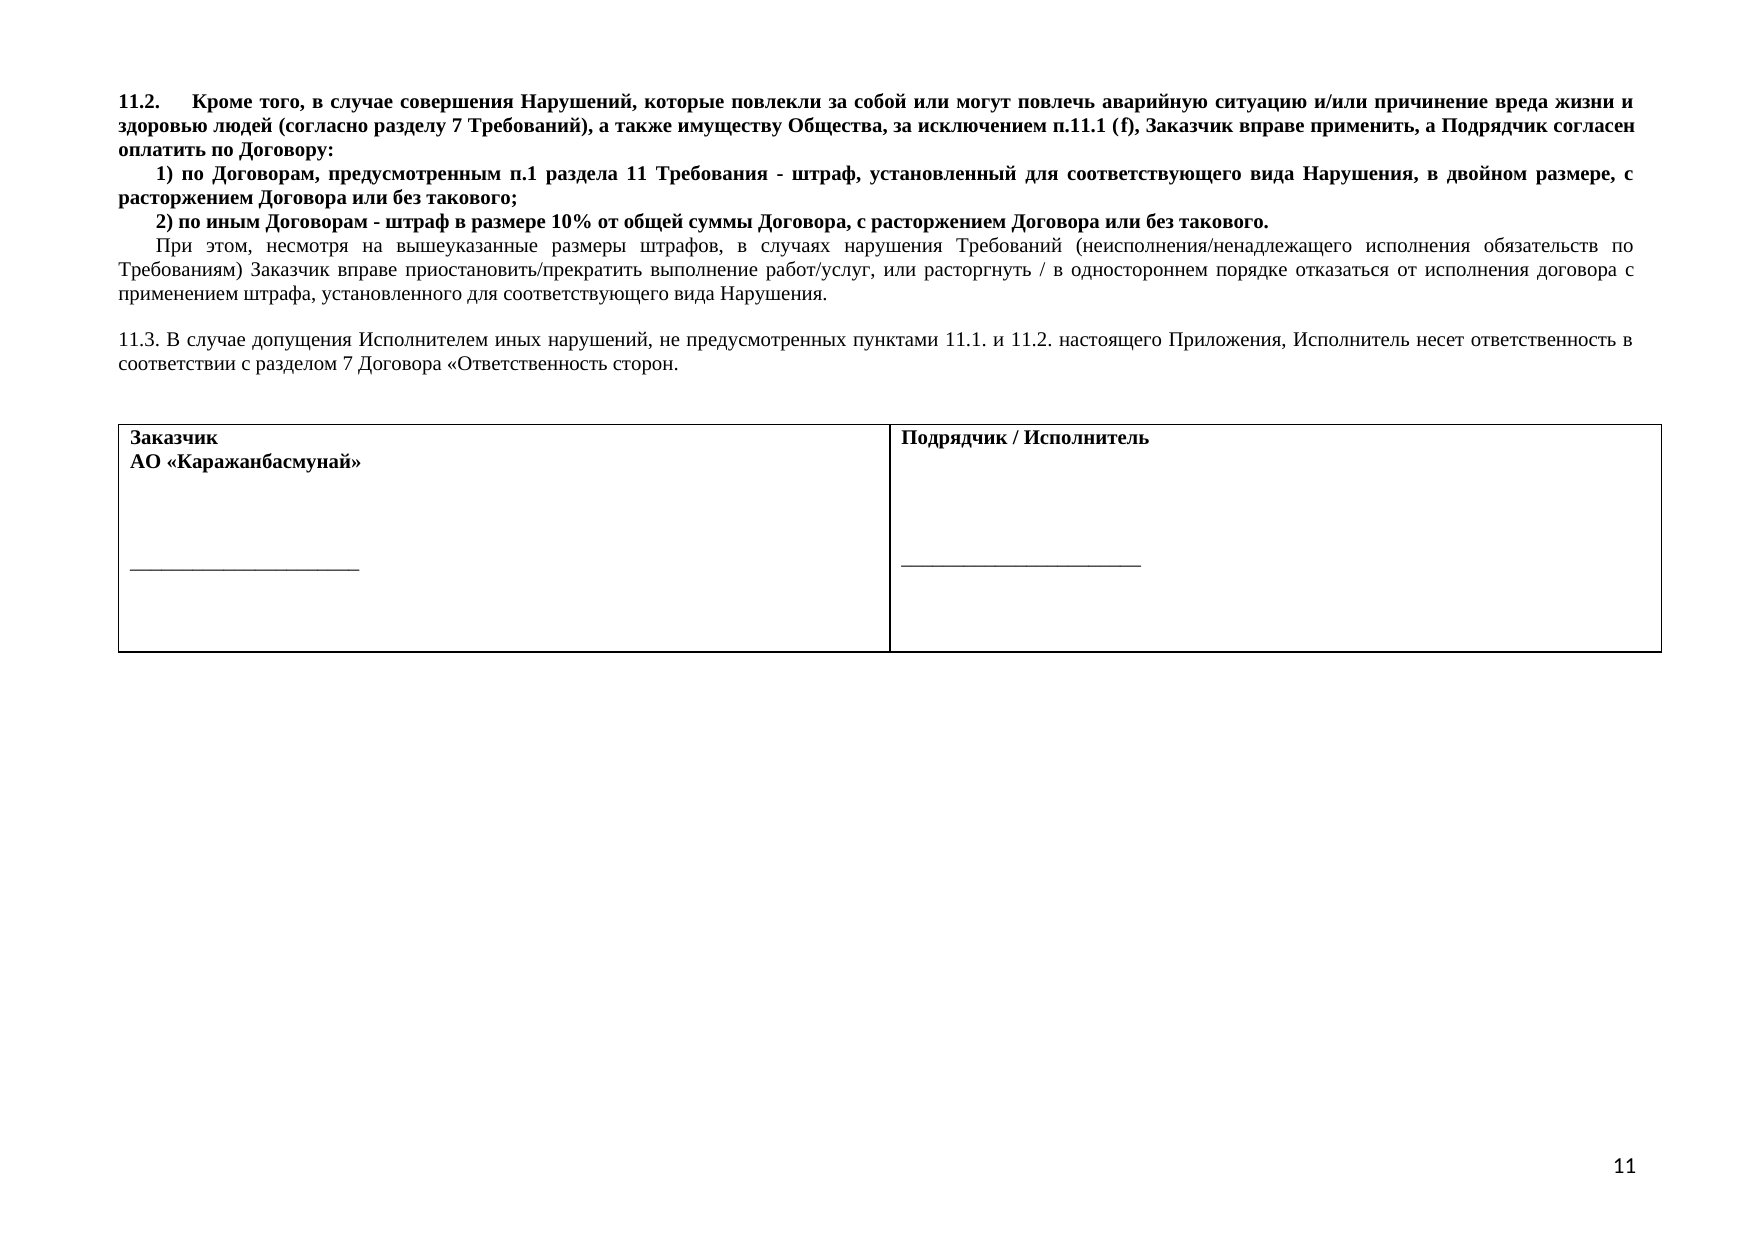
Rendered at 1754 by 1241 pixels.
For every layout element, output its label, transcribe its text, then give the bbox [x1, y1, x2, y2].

table_header Заказчик АО «Каражанбасмунай» ______________________ [119, 425, 889, 651]
text При этом, несмотря на вышеуказанные размеры штрафов, в случаях нарушения Требований (неисполнения/ненадлежащего исполнения обязательств по Требованиям) Заказчик вправе приостановить/прекратить выполнение работ/услуг, или расторгнуть / в одностороннем порядке отказаться от исполнения договора с применением штрафа, установленного для соответствующего вида Нарушения. [118, 233, 1636, 305]
text 11.2. Кроме того, в случае совершения Нарушений, которые повлекли за собой или могут повлечь аварийную ситуацию и/или причинение вреда жизни и здоровью людей (согласно разделу 7 Требований), а также имуществу Общества, за исключением п.11.1 (f), Заказчик вправе применить, а Подрядчик согласен оплатить по Договору: [118, 89, 1636, 161]
text 11.3. В случае допущения Исполнителем иных нарушений, не предусмотренных пунктами 11.1. и 11.2. настоящего Приложения, Исполнитель несет ответственность в соответствии с разделом 7 Договора «Ответственность сторон. [118, 327, 1636, 375]
text 2) по иным Договорам - штраф в размере 10% от общей суммы Договора, с расторжением Договора или без такового. [118, 209, 1636, 233]
text 1) по Договорам, предусмотренным п.1 раздела 11 Требования - штраф, установленный для соответствующего вида Нарушения, в двойном размере, с расторжением Договора или без такового; [118, 161, 1636, 209]
table_header Подрядчик / Исполнитель _______________________ [891, 425, 1661, 651]
